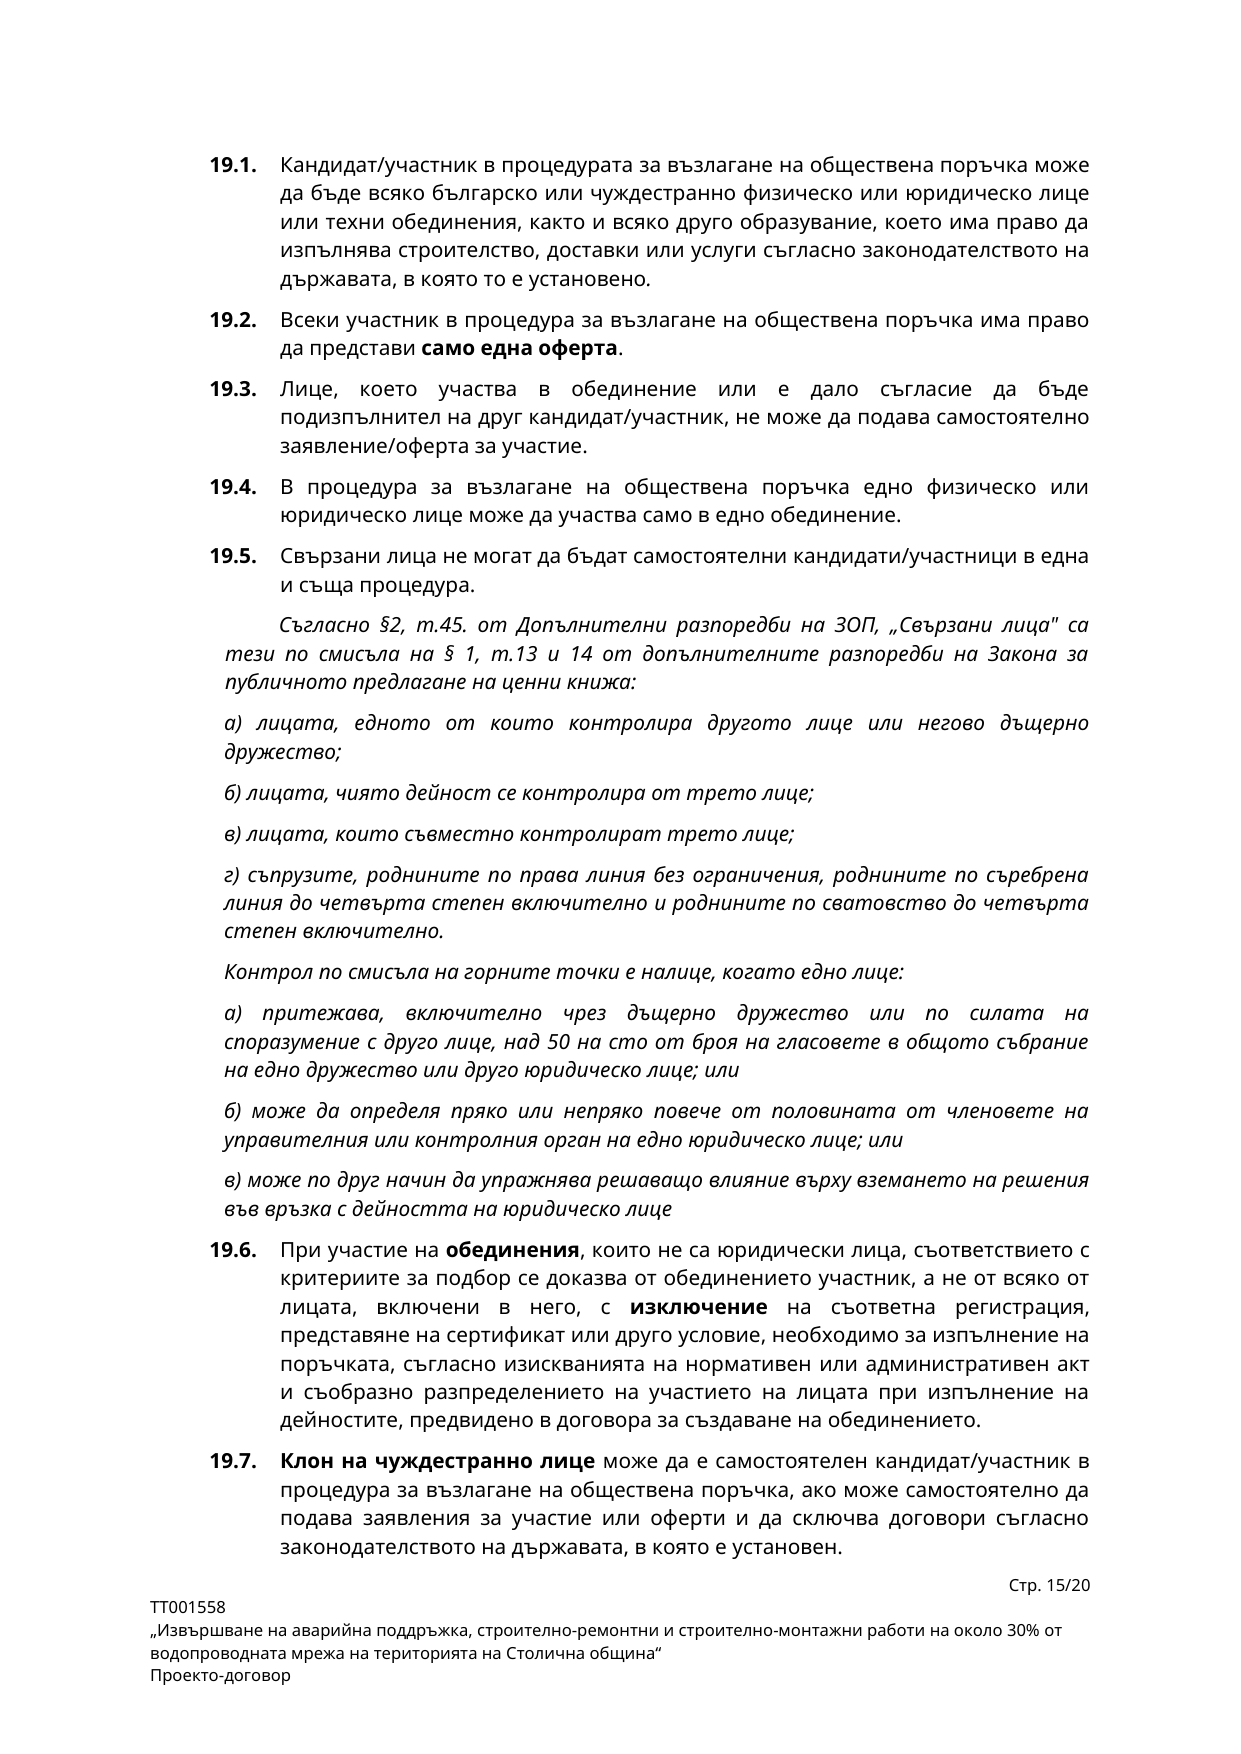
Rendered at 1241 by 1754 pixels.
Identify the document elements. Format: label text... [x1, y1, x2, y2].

text в) лицата, които съвместно контролират трето лице; [224, 819, 1090, 847]
list Свързани лица не могат да бъдат самостоятелни кандидати/участници в една и съща процедура. [209, 541, 1090, 598]
text Контрол по смисъла на горните точки е налице, когато едно лице: [224, 957, 1090, 986]
text г) съпрузите, роднините по права линия без ограничения, роднините по съребрена линия до четвърта степен включително и роднините по сватовство до четвърта степен включително. [224, 860, 1090, 945]
list В процедура за възлагане на обществена поръчка едно физическо или юридическо лице може да участва само в едно обединение. [209, 472, 1090, 529]
list Клон на чуждестранно лице може да е самостоятелен кандидат/участник в процедура за възлагане на обществена поръчка, ако може самостоятелно да подава заявления за участие или оферти и да сключва договори съгласно законодателството на държавата, в която е установен. [209, 1447, 1090, 1560]
text б) може да определя пряко или непряко повече от половината от членовете на управителния или контролния орган на едно юридическо лице; или [224, 1096, 1090, 1153]
text б) лицата, чиято дейност се контролира от трето лице; [224, 778, 1090, 806]
text а) притежава, включително чрез дъщерно дружество или по силата на споразумение с друго лице, над 50 на сто от броя на гласовете в общото събрание на едно дружество или друго юридическо лице; или [224, 998, 1090, 1084]
list Лице, което участва в обединение или е дало съгласие да бъде подизпълнител на друг кандидат/участник, не може да подава самостоятелно заявление/оферта за участие. [209, 374, 1090, 459]
text в) може по друг начин да упражнява решаващо влияние върху вземането на решения във връзка с дейността на юридическо лице [224, 1166, 1090, 1222]
text Съгласно §2, т.45. от Допълнителни разпоредби на ЗОП, „Свързани лица" са тези по смисъла на § 1, т.13 и 14 от допълнителните разпоредби на Закона за публичното предлагане на ценни книжа: [225, 611, 1090, 696]
list Кандидат/участник в процедурата за възлагане на обществена поръчка може да бъде всяко българско или чуждестранно физическо или юридическо лице или техни обединения, както и всяко друго образувание, което има право да изпълнява строителство, доставки или услуги съгласно законодателството на държавата, в която то е установено. [209, 150, 1090, 292]
list При участие на обединения, които не са юридически лица, съответствието с критериите за подбор се доказва от обединението участник, а не от всяко от лицата, включени в него, с изключение на съответна регистрация, представяне на сертификат или друго условие, необходимо за изпълнение на поръчката, съгласно изискванията на нормативен или административен акт и съобразно разпределението на участието на лицата при изпълнение на дейностите, предвидено в договора за създаване на обединението. [209, 1235, 1090, 1434]
list Всеки участник в процедура за възлагане на обществена поръчка има право да представи само една оферта. [209, 305, 1090, 362]
text а) лицата, едното от които контролира другото лице или негово дъщерно дружество; [224, 708, 1090, 765]
